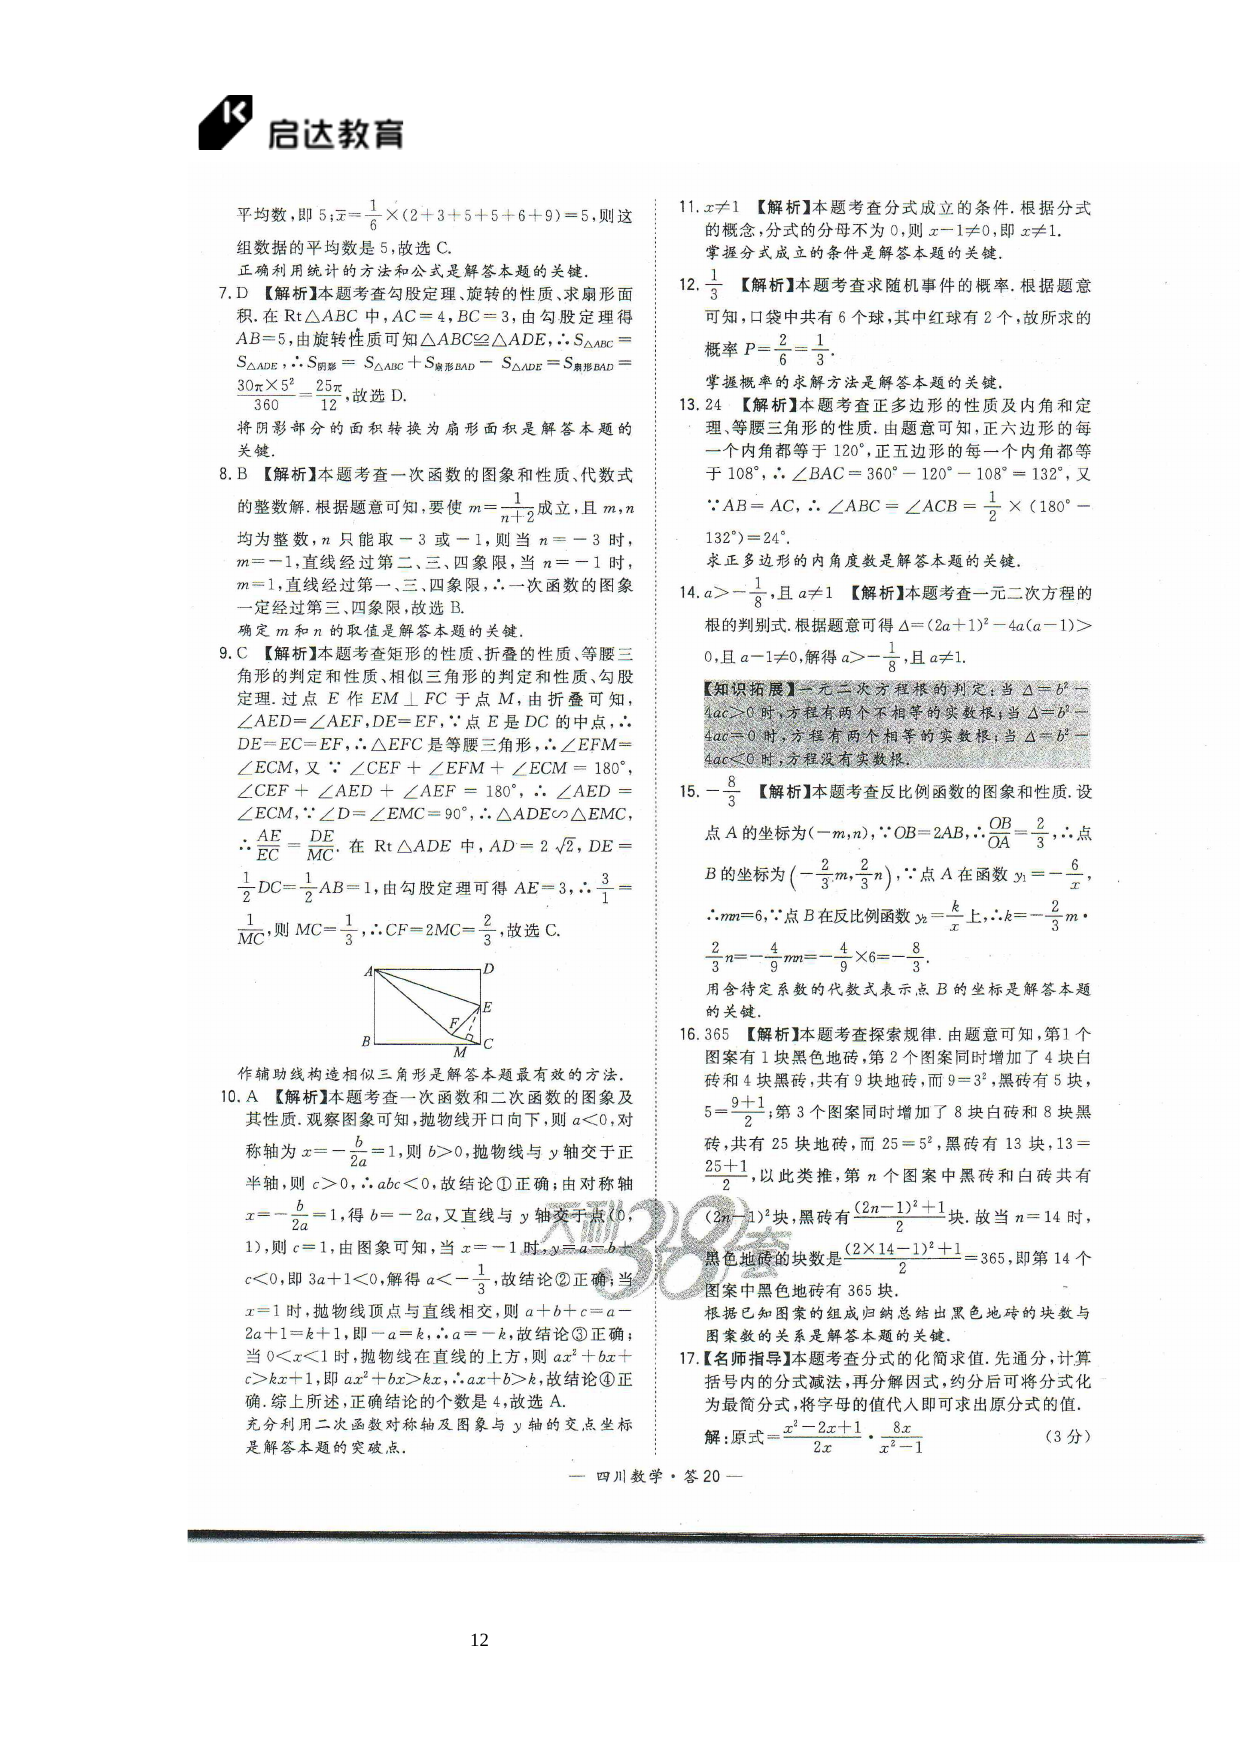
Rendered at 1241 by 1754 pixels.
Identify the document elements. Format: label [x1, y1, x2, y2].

picture [187, 162, 1241, 1562]
picture [198, 95, 404, 150]
